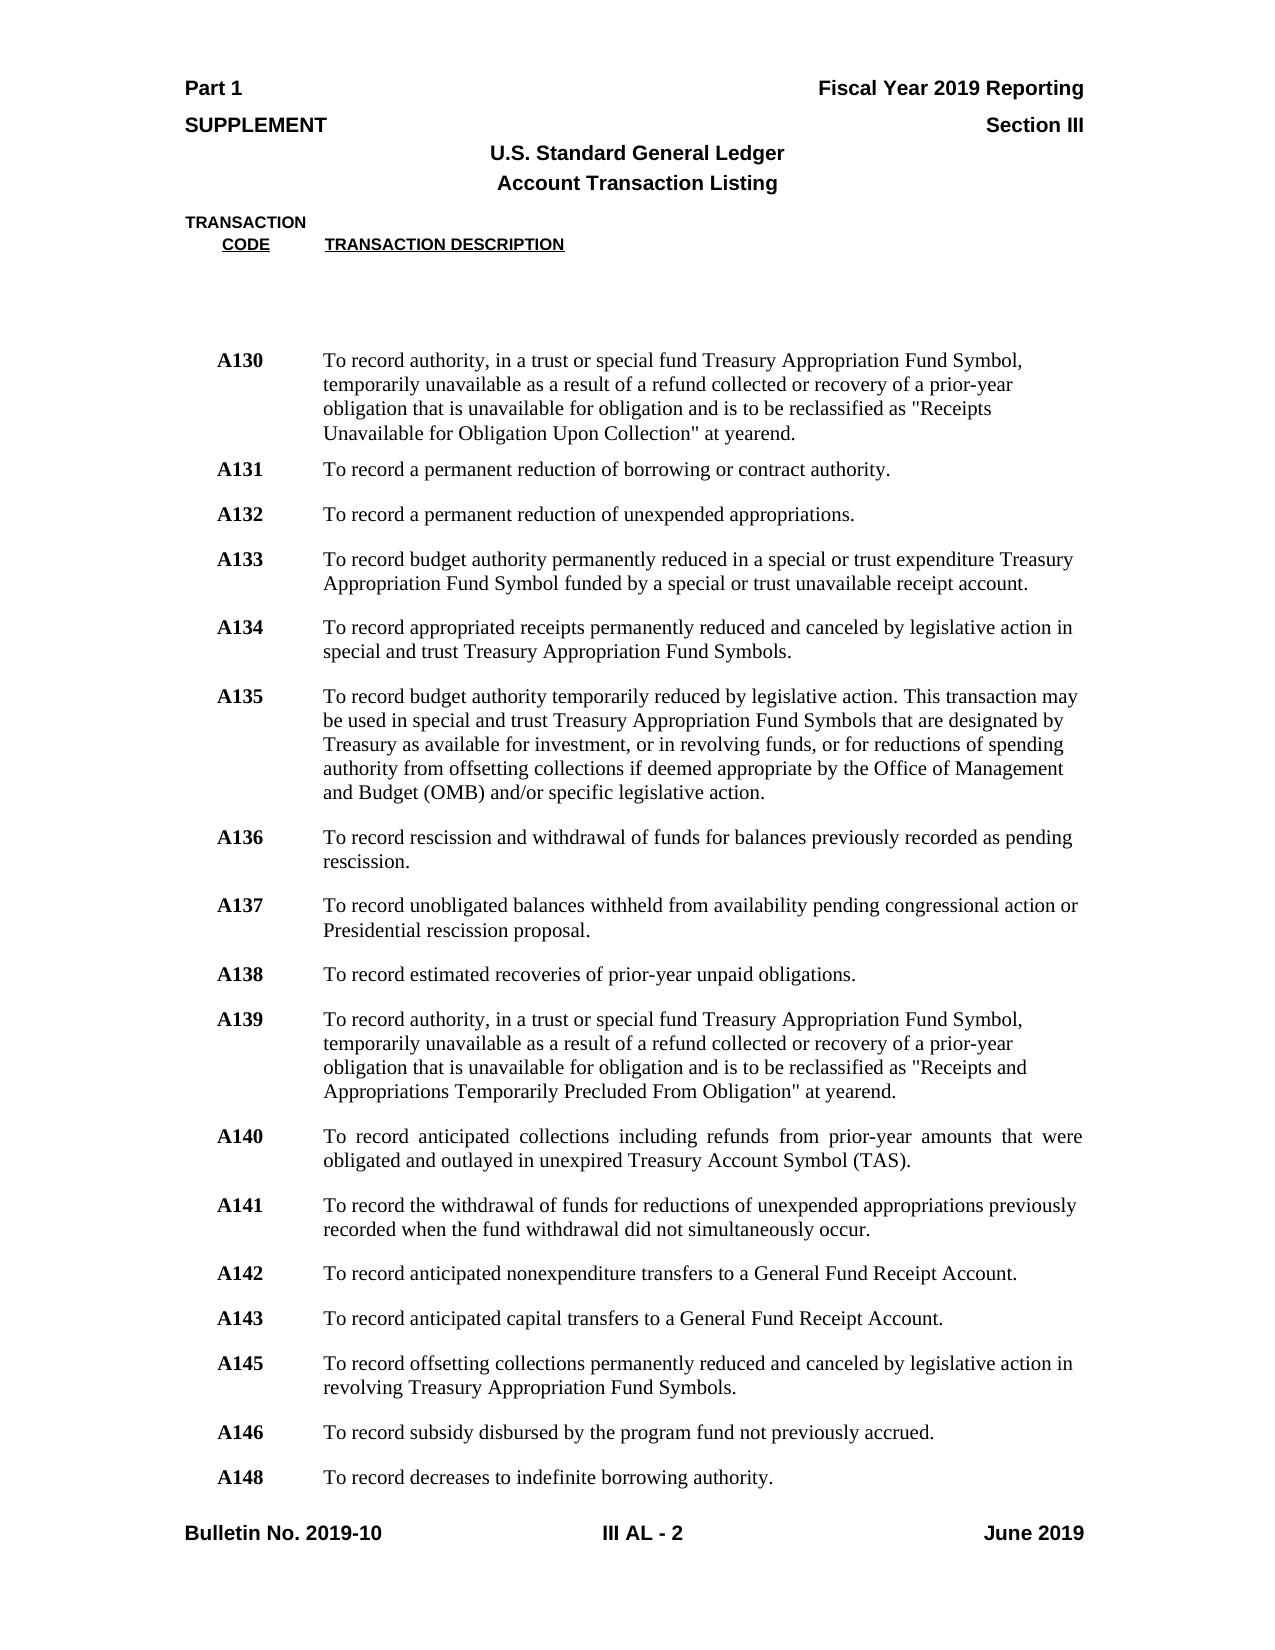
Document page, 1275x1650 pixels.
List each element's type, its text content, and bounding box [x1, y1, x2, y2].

table_cell A135 [217, 684, 323, 825]
table_cell To record appropriated receipts permanently reduced and canceled by legislative action in special and trust Treasury Appropriation Fund Symbols. [323, 615, 1084, 684]
table_cell To record decreases to indefinite borrowing authority. [323, 1465, 1084, 1509]
table_cell A138 [217, 962, 323, 1007]
table_cell A140 [217, 1124, 323, 1192]
table_cell A148 [217, 1465, 323, 1509]
table_cell To record authority, in a trust or special fund Treasury Appropriation Fund Symbol, temporarily unavailable as a result of a refund collected or recovery of a prior-year obligation that is unavailable for obligation and is to be reclassified as "Receipts and Appropriations Temporarily Precluded From Obligation" at yearend. [323, 1007, 1084, 1124]
table_cell To record subsidy disbursed by the program fund not previously accrued. [323, 1420, 1084, 1464]
table_cell A141 [217, 1193, 323, 1261]
table_cell To record budget authority permanently reduced in a special or trust expenditure Treasury Appropriation Fund Symbol funded by a special or trust unavailable receipt account. [323, 547, 1084, 615]
table_cell To record rescission and withdrawal of funds for balances previously recorded as pending rescission. [323, 825, 1084, 893]
table_cell To record a permanent reduction of unexpended appropriations. [323, 502, 1084, 547]
table_cell A134 [217, 615, 323, 684]
table_cell To record offsetting collections permanently reduced and canceled by legislative action in revolving Treasury Appropriation Fund Symbols. [323, 1351, 1084, 1419]
table_cell A136 [217, 825, 323, 893]
table_cell A146 [217, 1420, 323, 1464]
table_cell A145 [217, 1351, 323, 1419]
table_cell To record anticipated capital transfers to a General Fund Receipt Account. [323, 1306, 1084, 1351]
table_cell To record a permanent reduction of borrowing or contract authority. [323, 457, 1084, 502]
table_cell A132 [217, 502, 323, 547]
table_cell To record the withdrawal of funds for reductions of unexpended appropriations previously recorded when the fund withdrawal did not simultaneously occur. [323, 1193, 1084, 1261]
table_cell To record anticipated nonexpenditure transfers to a General Fund Receipt Account. [323, 1261, 1084, 1306]
table_cell A133 [217, 547, 323, 615]
table_cell A137 [217, 894, 323, 962]
table_cell To record estimated recoveries of prior-year unpaid obligations. [323, 962, 1084, 1007]
table_cell A139 [217, 1007, 323, 1124]
table_header A130 [217, 348, 323, 457]
table_cell A131 [217, 457, 323, 502]
table_cell To record anticipated collections including refunds from prior-year amounts that were obligated and outlayed in unexpired Treasury Account Symbol (TAS). [323, 1124, 1084, 1192]
table_header To record authority, in a trust or special fund Treasury Appropriation Fund Symbol, temporarily unavailable as a result of a refund collected or recovery of a prior-year obligation that is unavailable for obligation and is to be reclassified as "Receipts Unavailable for Obligation Upon Collection" at yearend. [323, 348, 1084, 457]
table_cell To record budget authority temporarily reduced by legislative action. This transaction may be used in special and trust Treasury Appropriation Fund Symbols that are designated by Treasury as available for investment, or in revolving funds, or for reductions of spending authority from offsetting collections if deemed appropriate by the Office of Management and Budget (OMB) and/or specific legislative action. [323, 684, 1084, 825]
table_cell A142 [217, 1261, 323, 1306]
table_cell To record unobligated balances withheld from availability pending congressional action or Presidential rescission proposal. [323, 894, 1084, 962]
table_cell A143 [217, 1306, 323, 1351]
